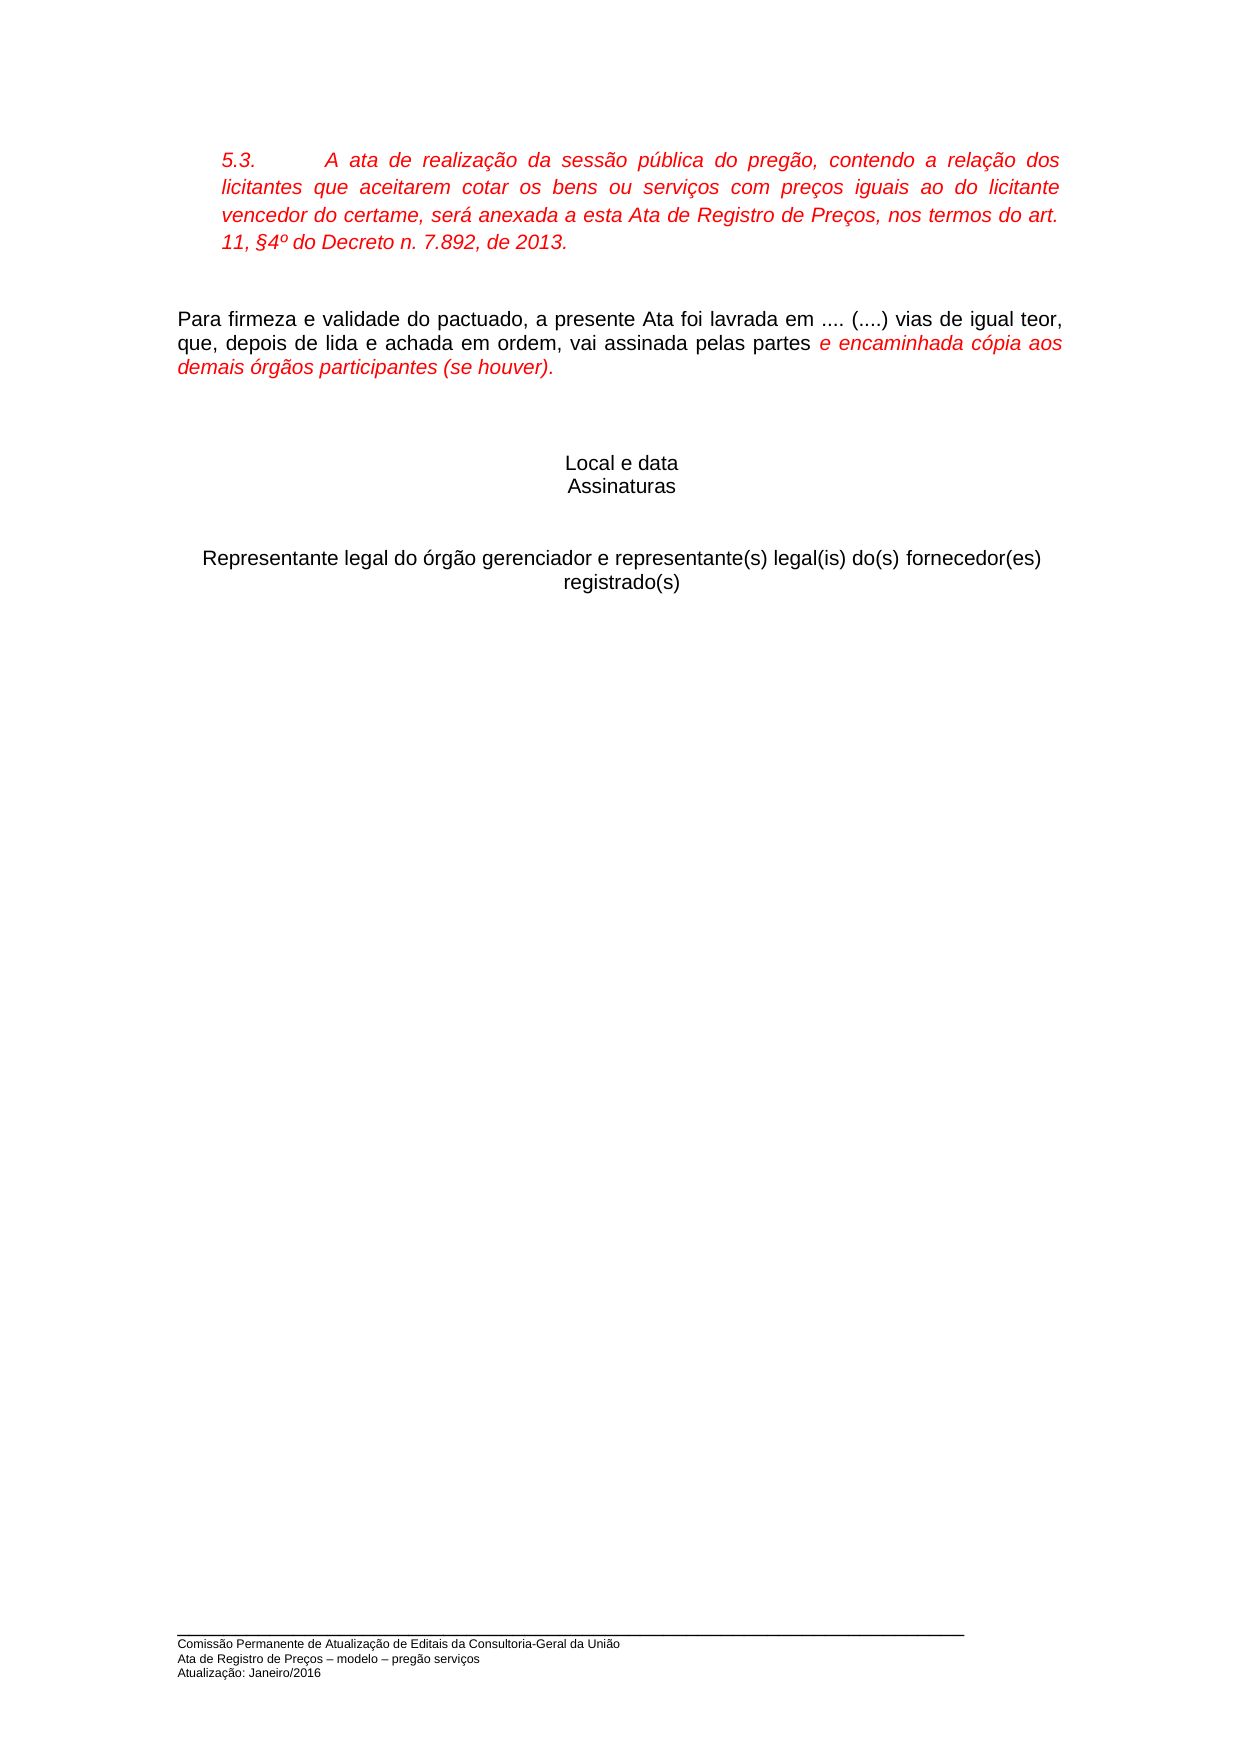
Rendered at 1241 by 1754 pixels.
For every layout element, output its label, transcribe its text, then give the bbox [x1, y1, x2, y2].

text Local e data [177, 450, 1066, 474]
text Representante legal do órgão gerenciador e representante(s) legal(is) do(s) fornecedor(es) registrado(s) [177, 546, 1066, 594]
text Para firmeza e validade do pactuado, a presente Ata foi lavrada em .... (....) vias de igual teor, que, depois de lida e achada em ordem, vai assinada pelas partes e encaminhada cópia aos demais órgãos participantes (se houver). [177, 307, 1064, 378]
text Assinaturas [177, 474, 1066, 498]
list A ata de realização da sessão pública do pregão, contendo a relação dos licitantes que aceitarem cotar os bens ou serviços com preços iguais ao do licitante vencedor do certame, será anexada a esta Ata de Registro de Preços, nos termos do art. 11, §4º do Decreto n. 7.892, de 2013. [221, 148, 1063, 254]
